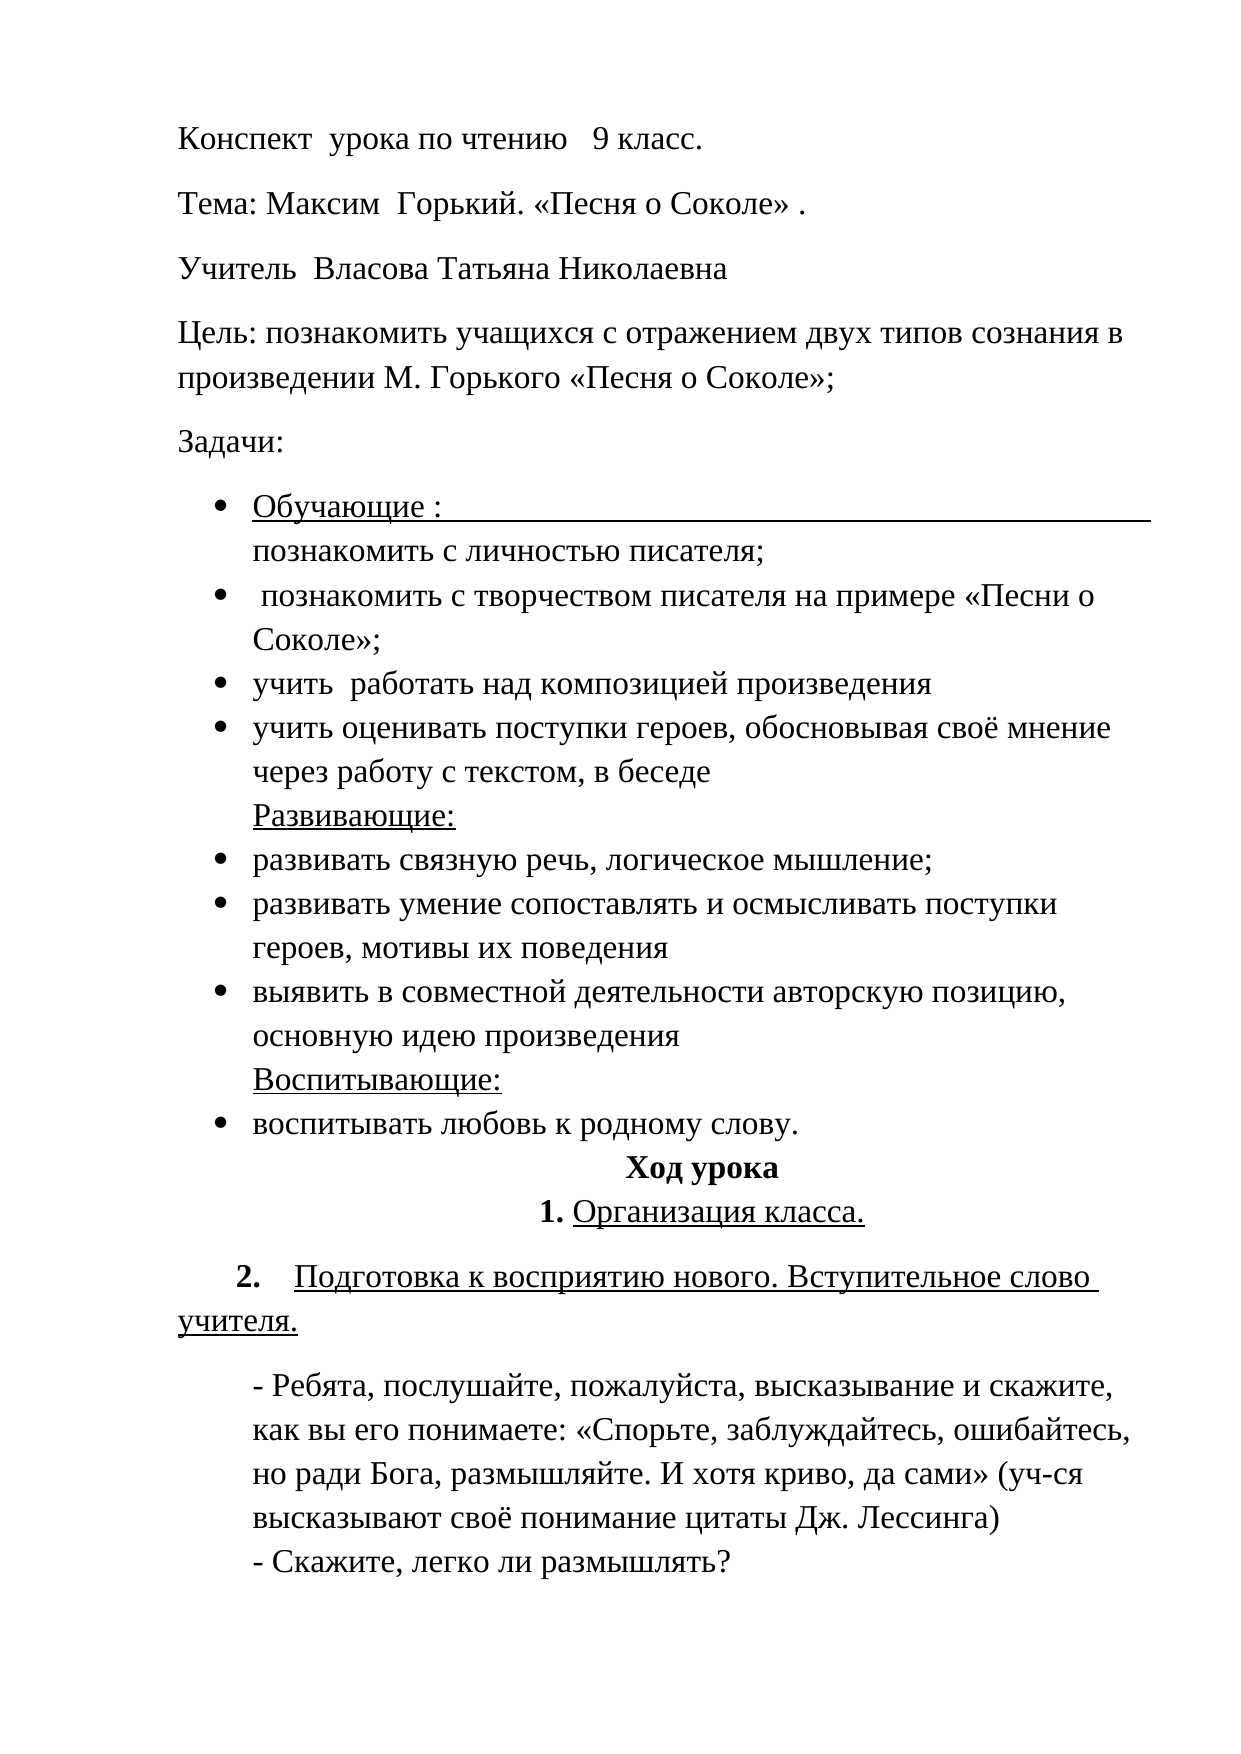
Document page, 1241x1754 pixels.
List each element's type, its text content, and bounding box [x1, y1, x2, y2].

text 2. Подготовка к восприятию нового. Вступительное слово учителя. [177, 1257, 1152, 1339]
list - Ребята, послушайте, пожалуйста, высказывание и скажите, как вы его понимаете: «Спорьте, заблуждайтесь, ошибайтесь, но ради Бога, размышляйте. И хотя криво, да сами» (уч-ся высказывают своё понимание цитаты Дж. Лессинга) [252, 1366, 1152, 1536]
text Задачи: [177, 422, 1152, 460]
list - Скажите, легко ли размышлять? [252, 1542, 1152, 1580]
text Учитель Власова Татьяна Николаевна [177, 248, 1152, 286]
text Конспект урока по чтению 9 класс. [177, 118, 1152, 156]
list учить работать над композицией произведения [215, 663, 1152, 701]
list развивать умение сопоставлять и осмысливать поступки героев, мотивы их поведения [215, 883, 1152, 966]
list воспитывать любовь к родному слову. [215, 1103, 1152, 1142]
list развивать связную речь, логическое мышление; [215, 839, 1152, 877]
list Ход урока 1. Организация класса. [252, 1148, 1152, 1230]
list Развивающие: [252, 795, 1152, 833]
list Воспитывающие: [252, 1059, 1152, 1098]
text Тема: Максим Горький. «Песня о Соколе» . [177, 183, 1152, 221]
list познакомить с творчеством писателя на примере «Песни о Соколе»; [215, 575, 1152, 657]
list Обучающие : познакомить с личностью писателя; [215, 487, 1152, 569]
list выявить в совместной деятельности авторскую позицию, основную идею произведения [215, 971, 1152, 1054]
list учить оценивать поступки героев, обосновывая своё мнение через работу с текстом, в беседе [215, 707, 1152, 789]
text Цель: познакомить учащихся с отражением двух типов сознания в произведении М. Горького «Песня о Соколе»; [177, 313, 1152, 395]
